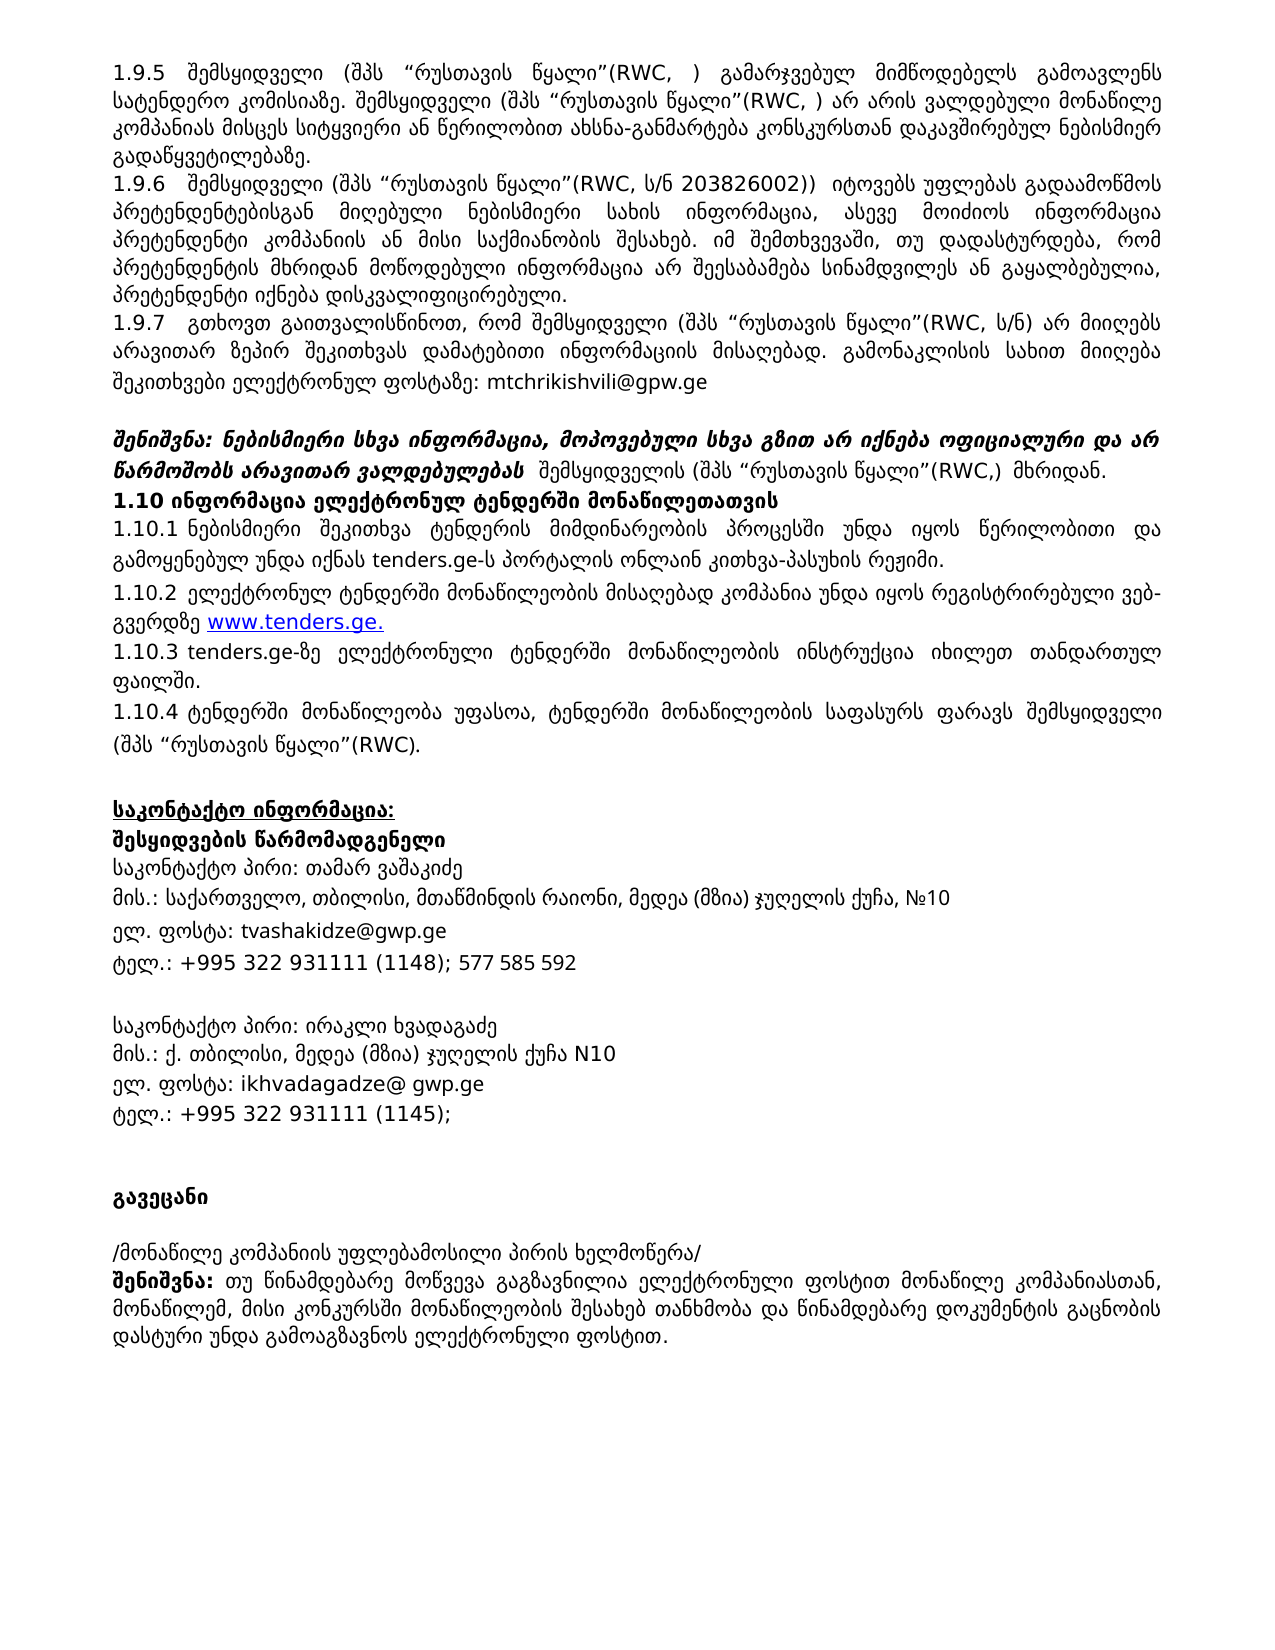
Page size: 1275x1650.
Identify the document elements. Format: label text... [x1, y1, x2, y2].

text /მონაწილე კომპანიის უფლებამოსილი პირის ხელმოწერა/ [112, 1241, 1162, 1265]
text 1.9.5 შემსყიდველი (შპს “რუსთავის წყალი”(RWC, ) გამარჯვებულ მიმწოდებელს გამოავლენს სატენდერო კომისიაზე. შემსყიდველი (შპს “რუსთავის წყალი”(RWC, ) არ არის ვალდებული მონაწილე კომპანიას მისცეს სიტყვიერი ან წერილობით ახსნა-განმარტება კონსკურსთან დაკავშირებულ ნებისმიერ გადაწყვეტილებაზე. [112, 61, 1162, 168]
text გავეცანი [112, 1185, 1162, 1210]
text ელ. ფოსტა: tvashakidze@gwp.ge [112, 916, 1162, 944]
text შესყიდვების წარმომადგენელი [112, 828, 1162, 852]
text საკონტაქტო პირი: თამარ ვაშაკიძე [112, 856, 1162, 880]
text მის.: საქართველო, თბილისი, მთაწმინდის რაიონი, მედეა (მზია) ჯუღელის ქუჩა, №10 [112, 883, 1162, 912]
text 1.9.6 შემსყიდველი (შპს “რუსთავის წყალი”(RWC, ს/ნ 203826002)) იტოვებს უფლებას გადაამოწმოს პრეტენდენტებისგან მიღებული ნებისმიერი სახის ინფორმაცია, ასევე მოიძიოს ინფორმაცია პრეტენდენტი კომპანიის ან მისი საქმიანობის შესახებ. იმ შემთხვევაში, თუ დადასტურდება, რომ პრეტენდენტის მხრიდან მოწოდებული ინფორმაცია არ შეესაბამება სინამდვილეს ან გაყალბებულია, პრეტენდენტი იქნება დისკვალიფიცირებული. [112, 172, 1162, 308]
text 1.10 ინფორმაცია ელექტრონულ ტენდერში მონაწილეთათვის [112, 489, 1162, 513]
text ტელ.: +995 322 931111 (1145); [112, 1102, 1162, 1126]
text 1.10.4 ტენდერში მონაწილეობა უფასოა, ტენდერში მონაწილეობის საფასურს ფარავს შემსყიდველი (შპს “რუსთავის წყალი”(RWC). [112, 697, 1162, 758]
text საკონტაქტო ინფორმაცია: [112, 795, 1162, 823]
text ტელ.: +995 322 931111 (1148); 577 585 592 [112, 948, 1162, 977]
text 1.10.1 ნებისმიერი შეკითხვა ტენდერის მიმდინარეობის პროცესში უნდა იყოს წერილობითი და გამოყენებულ უნდა იქნას tenders.ge-ს პორტალის ონლაინ კითხვა-პასუხის რეჟიმი. [112, 517, 1162, 573]
text 1.10.2 ელექტრონულ ტენდერში მონაწილეობის მისაღებად კომპანია უნდა იყოს რეგისტრირებული ვებ-გვერდზე www.tenders.ge. [112, 578, 1162, 634]
text შენიშვნა: თუ წინამდებარე მოწვევა გაგზავნილია ელექტრონული ფოსტით მონაწილე კომპანიასთან, მონაწილემ, მისი კონკურსში მონაწილეობის შესახებ თანხმობა და წინამდებარე დოკუმენტის გაცნობის დასტური უნდა გამოაგზავნოს ელექტრონული ფოსტით. [112, 1269, 1162, 1349]
text შენიშვნა: ნებისმიერი სხვა ინფორმაცია, მოპოვებული სხვა გზით არ იქნება ოფიციალური და არ წარმოშობს არავითარ ვალდებულებას შემსყიდველის (შპს “რუსთავის წყალი”(RWC,) მხრიდან. [112, 428, 1162, 485]
text 1.10.3 tenders.ge-ზე ელექტრონული ტენდერში მონაწილეობის ინსტრუქცია იხილეთ თანდართულ ფაილში. [112, 637, 1162, 694]
text საკონტაქტო პირი: ირაკლი ხვადაგაძე [112, 1014, 1162, 1038]
text 1.9.7 გთხოვთ გაითვალისწინოთ, რომ შემსყიდველი (შპს “რუსთავის წყალი”(RWC, ს/ნ) არ მიიღებს არავითარ ზეპირ შეკითხვას დამატებითი ინფორმაციის მისაღებად. გამონაკლისის სახით მიიღება შეკითხვები ელექტრონულ ფოსტაზე: mtchrikishvili@gpw.ge [112, 311, 1162, 396]
text ელ. ფოსტა: ikhvadagadze@ gwp.ge [112, 1069, 1162, 1098]
text მის.: ქ. თბილისი, მედეა (მზია) ჯუღელის ქუჩა N10 [112, 1042, 1162, 1066]
